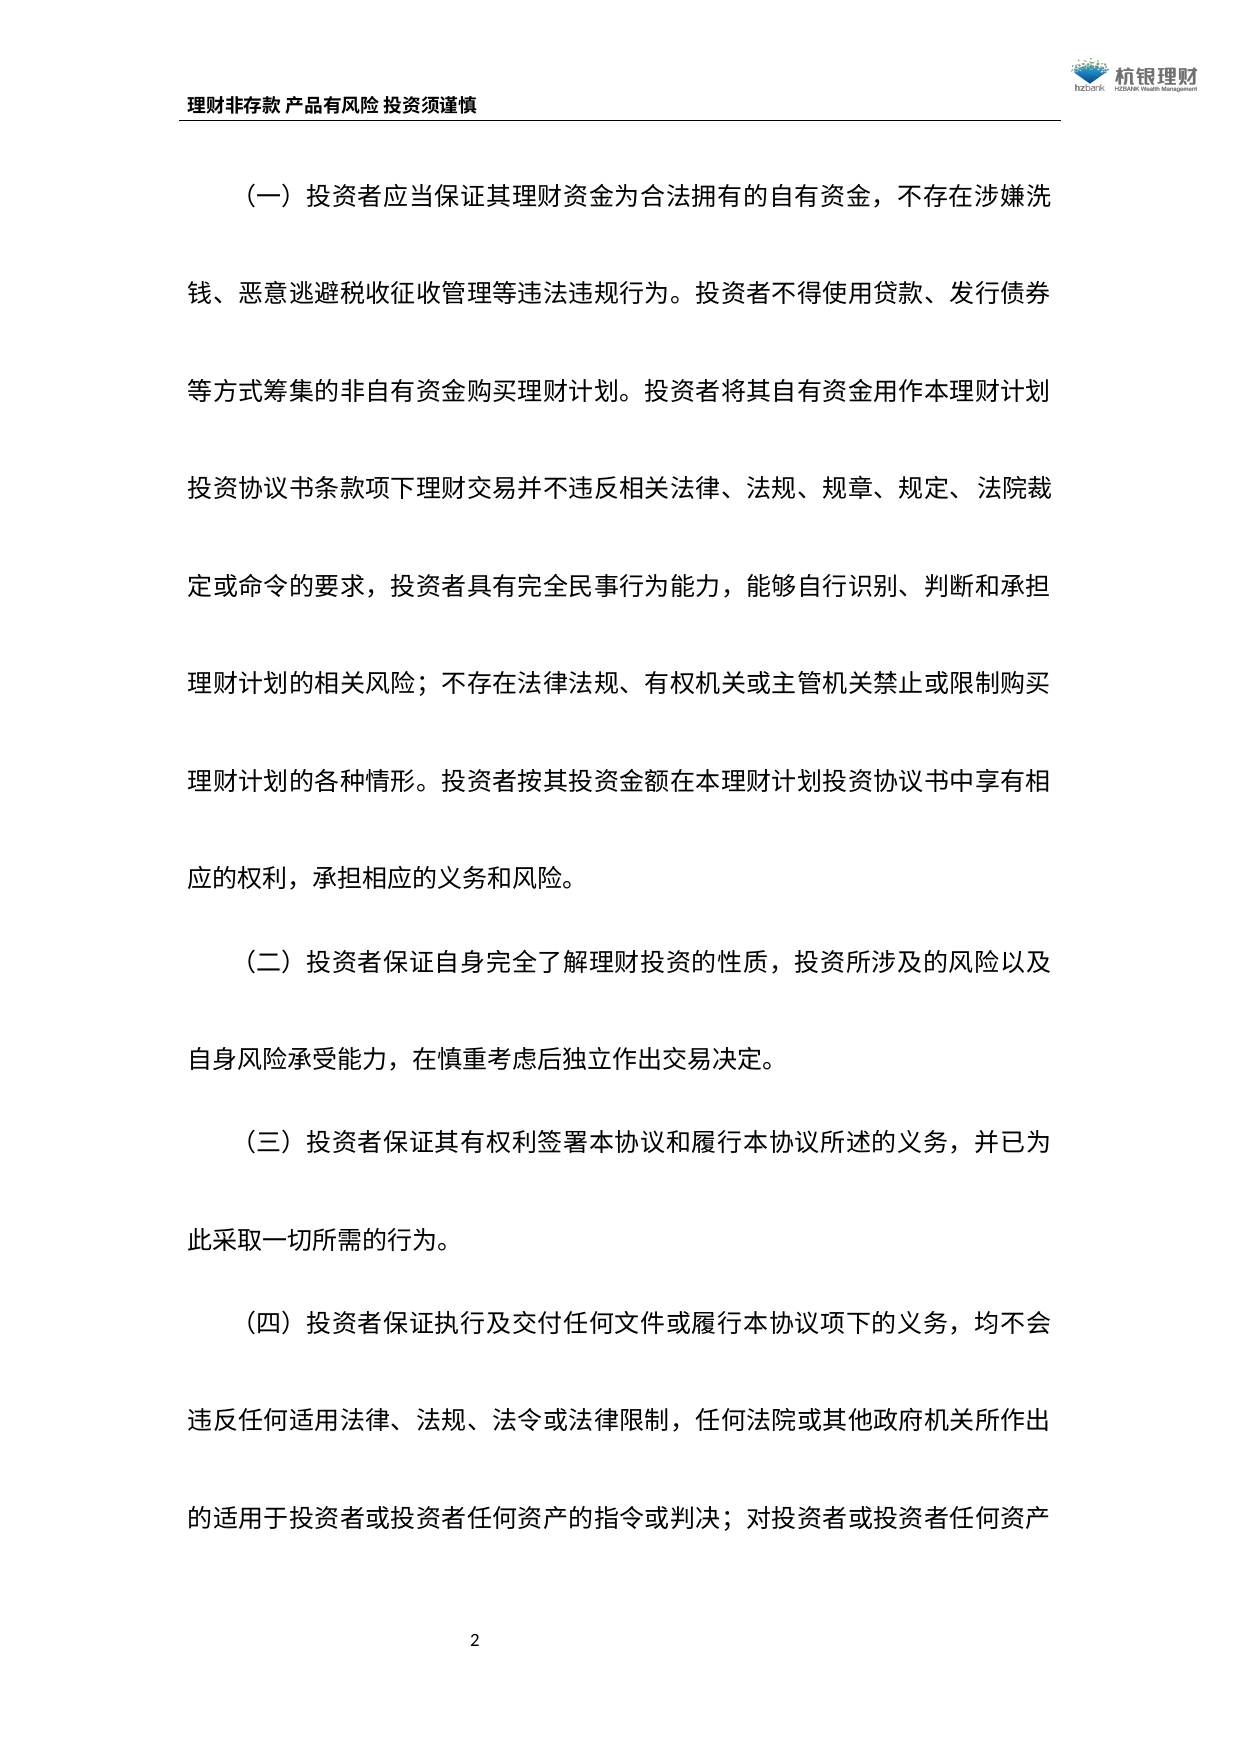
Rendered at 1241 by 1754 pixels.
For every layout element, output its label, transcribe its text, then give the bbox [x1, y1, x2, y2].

list 投资者保证其有权利签署本协议和履行本协议所述的义务，并已为此采取一切所需的行为。 [187, 1108, 1053, 1271]
picture [1027, 0, 1240, 151]
list 投资者应当保证其理财资金为合法拥有的自有资金，不存在涉嫌洗钱、恶意逃避税收征收管理等违法违规行为。投资者不得使用贷款、发行债券等方式筹集的非自有资金购买理财计划。投资者将其自有资金用作本理财计划投资协议书条款项下理财交易并不违反相关法律、法规、规章、规定、法院裁定或命令的要求，投资者具有完全民事行为能力，能够自行识别、判断和承担理财计划的相关风险；不存在法律法规、有权机关或主管机关禁止或限制购买理财计划的各种情形。投资者按其投资金额在本理财计划投资协议书中享有相应的权利，承担相应的义务和风险。 [187, 162, 1053, 909]
list 投资者保证自身完全了解理财投资的性质，投资所涉及的风险以及自身风险承受能力，在慎重考虑后独立作出交易决定。 [187, 928, 1053, 1090]
